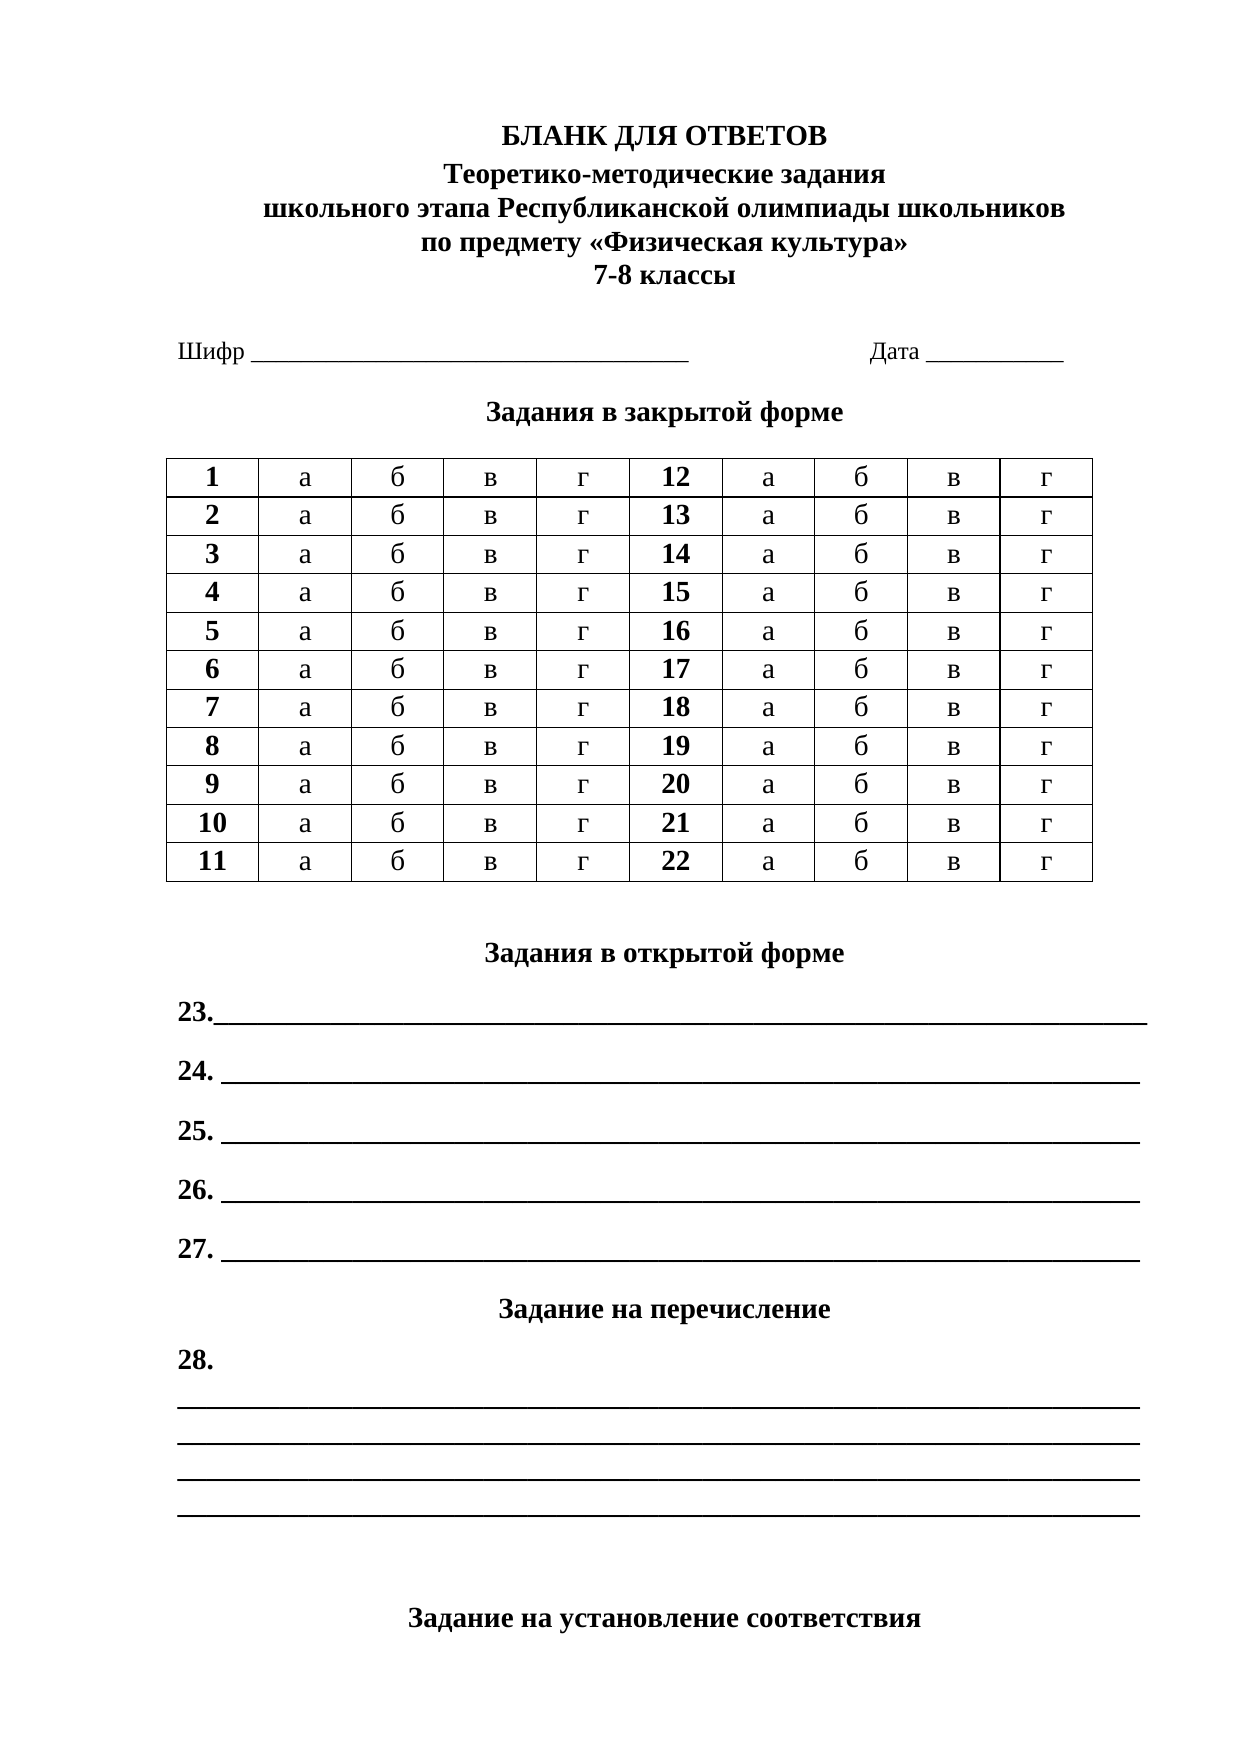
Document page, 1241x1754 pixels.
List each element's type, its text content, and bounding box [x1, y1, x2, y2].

table_cell в [908, 613, 999, 650]
table_cell в [908, 766, 999, 804]
table_cell в [444, 613, 536, 650]
table_header а [723, 459, 814, 496]
table_cell а [723, 843, 814, 881]
table_cell а [259, 805, 351, 842]
table_cell 6 [167, 651, 258, 688]
table_cell б [352, 651, 443, 688]
table_cell г [1001, 766, 1092, 804]
table_cell 3 [167, 536, 258, 573]
table_cell г [1001, 498, 1092, 535]
table_cell в [908, 690, 999, 727]
table_cell 2 [167, 498, 258, 535]
table_cell а [723, 766, 814, 804]
table_cell б [352, 690, 443, 727]
table_cell б [815, 574, 907, 612]
table_cell 8 [167, 728, 258, 765]
table_cell б [815, 651, 907, 688]
table_cell а [259, 574, 351, 612]
table_cell а [723, 651, 814, 688]
table_cell б [815, 728, 907, 765]
text 24. _______________________________________________________________ [177, 1053, 1152, 1087]
table_cell б [815, 690, 907, 727]
table_cell а [723, 536, 814, 573]
table_cell а [723, 690, 814, 727]
table_cell а [723, 613, 814, 650]
table_cell 7 [167, 690, 258, 727]
table_cell 21 [630, 805, 722, 842]
table_cell в [908, 728, 999, 765]
table_cell б [352, 766, 443, 804]
table_cell б [352, 536, 443, 573]
text Задание на установление соответствия [177, 1601, 1152, 1634]
table_cell в [908, 536, 999, 573]
table_cell г [1001, 536, 1092, 573]
table_cell а [723, 574, 814, 612]
table_cell б [815, 843, 907, 881]
text 25. _______________________________________________________________ [177, 1113, 1152, 1146]
table_cell а [259, 728, 351, 765]
table_cell а [259, 766, 351, 804]
table_header б [815, 459, 907, 496]
table_cell а [723, 498, 814, 535]
table_cell б [352, 574, 443, 612]
table_header г [1001, 459, 1092, 496]
table_header б [352, 459, 443, 496]
table_cell б [352, 498, 443, 535]
table_header 12 [630, 459, 722, 496]
table_cell в [444, 766, 536, 804]
text БЛАНК ДЛЯ ОТВЕТОВ [177, 118, 1152, 152]
table_cell в [908, 805, 999, 842]
table_cell в [908, 498, 999, 535]
text Шифр ___________________________________ Дата ___________ [177, 336, 1152, 365]
table_cell в [908, 651, 999, 688]
table_cell в [444, 574, 536, 612]
table_cell б [815, 536, 907, 573]
table_cell б [815, 805, 907, 842]
table_cell г [537, 536, 629, 573]
table_cell а [259, 536, 351, 573]
table_cell г [537, 651, 629, 688]
table_cell г [1001, 805, 1092, 842]
text 26. _______________________________________________________________ [177, 1172, 1152, 1206]
table_cell 14 [630, 536, 722, 573]
table_header в [444, 459, 536, 496]
text Задания в открытой форме [177, 935, 1152, 968]
text 23.________________________________________________________________ [177, 994, 1152, 1028]
table_cell 10 [167, 805, 258, 842]
table_cell б [352, 843, 443, 881]
table_cell в [908, 843, 999, 881]
table_cell г [1001, 613, 1092, 650]
text по предмету «Физическая культура» [177, 224, 1152, 257]
text 28. ________________________________________________________________________________________________________________________________________________________________________________________________________________________________________________________________________ [177, 1342, 1152, 1520]
table_cell 18 [630, 690, 722, 727]
table_cell в [444, 690, 536, 727]
table_cell 16 [630, 613, 722, 650]
table_cell а [259, 651, 351, 688]
text 27. _______________________________________________________________ [177, 1232, 1152, 1265]
table_cell в [444, 498, 536, 535]
table_cell а [259, 498, 351, 535]
table_header в [908, 459, 999, 496]
table_cell а [259, 613, 351, 650]
table_cell 11 [167, 843, 258, 881]
text Теоретико-методические задания [177, 157, 1152, 190]
table_cell г [537, 574, 629, 612]
table_cell г [537, 613, 629, 650]
table_cell г [537, 805, 629, 842]
table_cell 17 [630, 651, 722, 688]
table_header а [259, 459, 351, 496]
table_cell б [815, 613, 907, 650]
text Задание на перечисление [177, 1291, 1152, 1324]
table_cell а [259, 690, 351, 727]
table_cell 20 [630, 766, 722, 804]
table_cell г [1001, 651, 1092, 688]
table_cell в [908, 574, 999, 612]
table_header г [537, 459, 629, 496]
table_cell г [537, 690, 629, 727]
table_cell а [723, 728, 814, 765]
table_cell а [723, 805, 814, 842]
table_cell г [1001, 690, 1092, 727]
table_header 1 [167, 459, 258, 496]
table_cell г [1001, 574, 1092, 612]
table_cell а [259, 843, 351, 881]
table_cell б [815, 498, 907, 535]
table_cell б [815, 766, 907, 804]
table_cell г [537, 766, 629, 804]
table_cell 19 [630, 728, 722, 765]
table_cell в [444, 843, 536, 881]
table_cell в [444, 651, 536, 688]
table_cell в [444, 805, 536, 842]
table_cell б [352, 728, 443, 765]
table_cell б [352, 805, 443, 842]
table_cell 22 [630, 843, 722, 881]
table_cell г [1001, 843, 1092, 881]
table_cell в [444, 536, 536, 573]
table_cell 15 [630, 574, 722, 612]
table_cell 5 [167, 613, 258, 650]
table_cell г [1001, 728, 1092, 765]
table_cell в [444, 728, 536, 765]
table_cell 9 [167, 766, 258, 804]
table_cell б [352, 613, 443, 650]
table_cell 4 [167, 574, 258, 612]
table_cell г [537, 498, 629, 535]
table_cell г [537, 728, 629, 765]
text 7-8 классы [177, 257, 1152, 291]
table_cell 13 [630, 498, 722, 535]
text школьного этапа Республиканской олимпиады школьников [177, 190, 1152, 224]
table_cell г [537, 843, 629, 881]
text Задания в закрытой форме [177, 394, 1152, 428]
